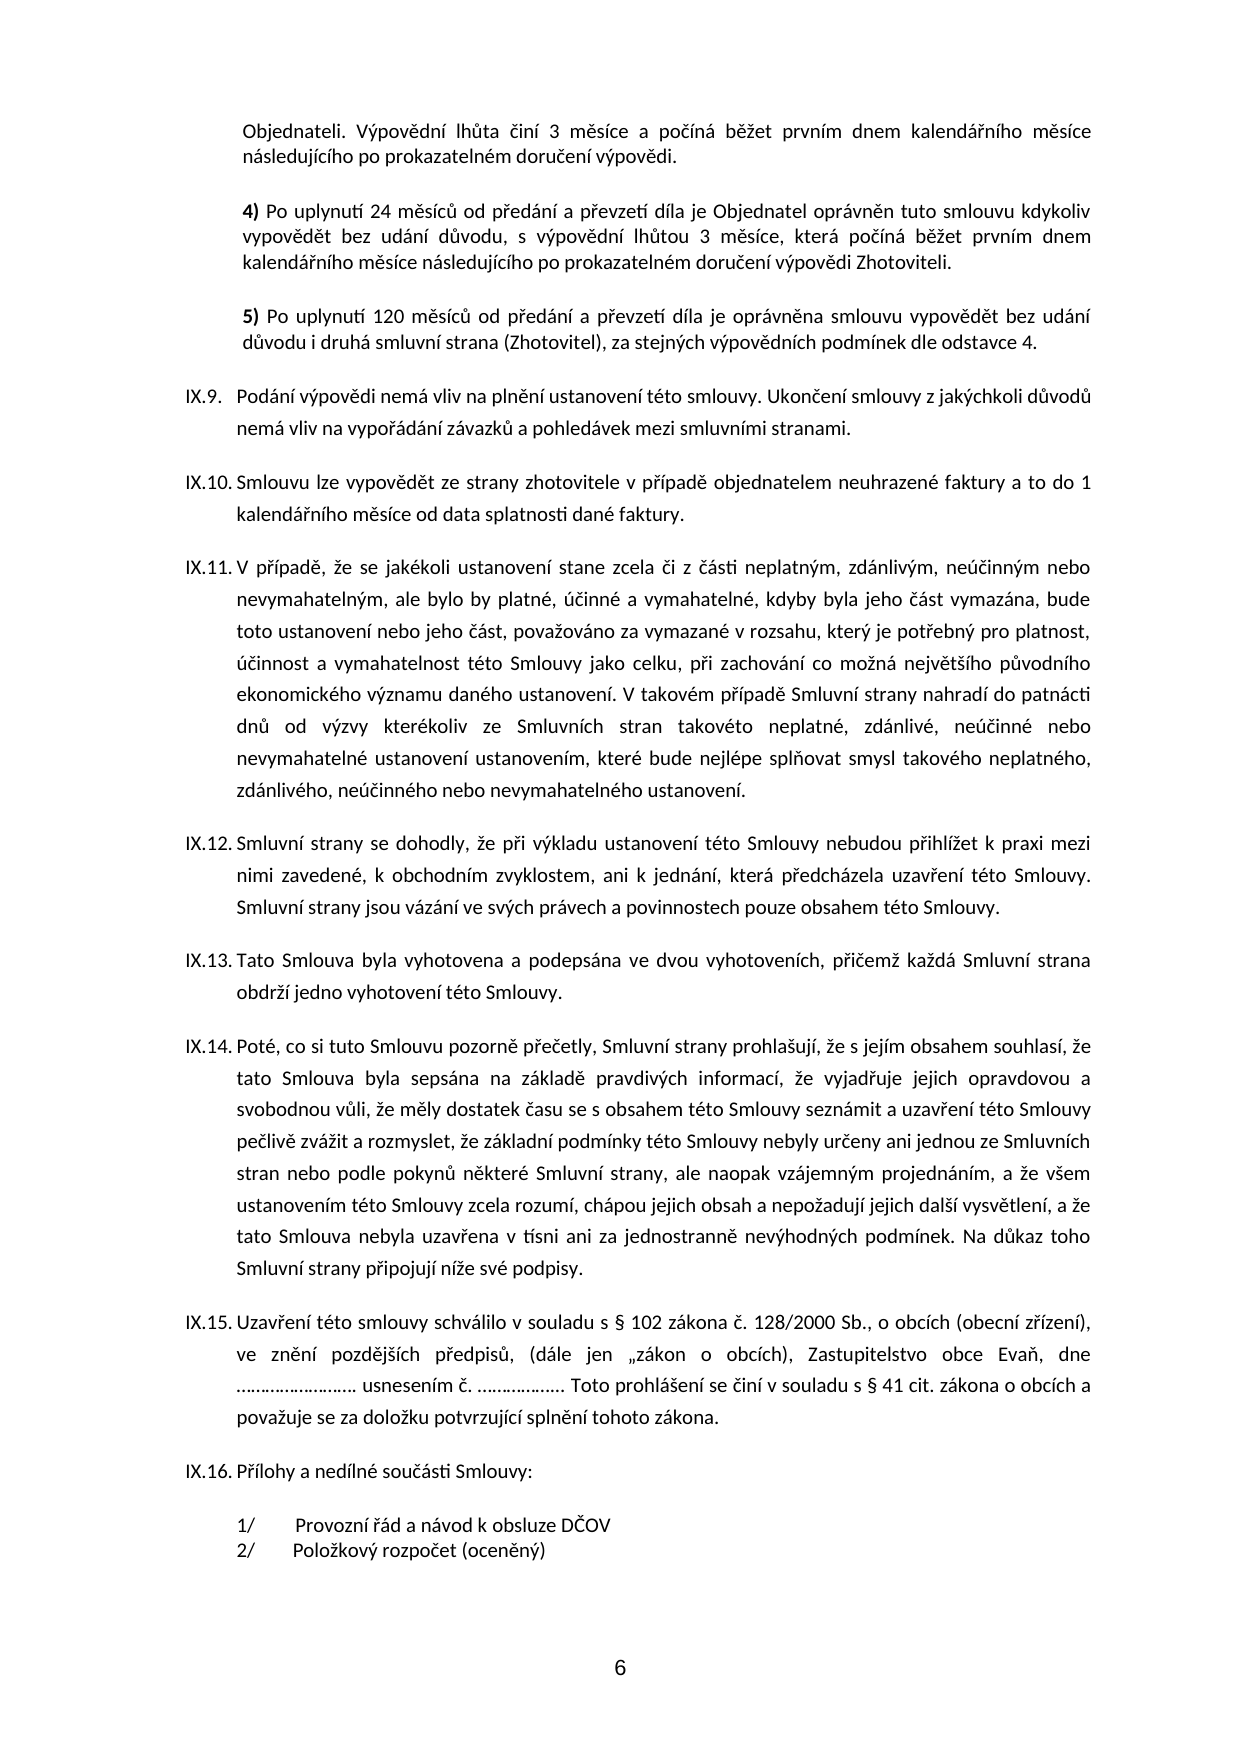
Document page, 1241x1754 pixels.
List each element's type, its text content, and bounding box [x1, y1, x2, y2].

list Uzavření této smlouvy schválilo v souladu s § 102 zákona č. 128/2000 Sb., o obcích (obecní zřízení), ve znění pozdějších předpisů, (dále jen „zákon o obcích), Zastupitelstvo obce Evaň, dne ……………………. usnesením č. ……………... Toto prohlášení se činí v souladu s § 41 cit. zákona o obcích a považuje se za doložku potvrzující splnění tohoto zákona. [185, 1309, 1092, 1430]
list Přílohy a nedílné součásti Smlouvy: [185, 1458, 1092, 1483]
list 2/ Položkový rozpočet (oceněný) [236, 1537, 1092, 1563]
list V případě, že se jakékoli ustanovení stane zcela či z části neplatným, zdánlivým, neúčinným nebo nevymahatelným, ale bylo by platné, účinné a vymahatelné, kdyby byla jeho část vymazána, bude toto ustanovení nebo jeho část, považováno za vymazané v rozsahu, který je potřebný pro platnost, účinnost a vymahatelnost této Smlouvy jako celku, při zachování co možná největšího původního ekonomického významu daného ustanovení. V takovém případě Smluvní strany nahradí do patnácti dnů od výzvy kterékoliv ze Smluvních stran takovéto neplatné, zdánlivé, neúčinné nebo nevymahatelné ustanovení ustanovením, které bude nejlépe splňovat smysl takového neplatného, zdánlivého, neúčinného nebo nevymahatelného ustanovení. [185, 554, 1092, 802]
text 5) Po uplynutí 120 měsíců od předání a převzetí díla je oprávněna smlouvu vypovědět bez udání důvodu i druhá smluvní strana (Zhotovitel), za stejných výpovědních podmínek dle odstavce 4. [242, 304, 1092, 354]
list Tato Smlouva byla vyhotovena a podepsána ve dvou vyhotoveních, přičemž každá Smluvní strana obdrží jedno vyhotovení této Smlouvy. [185, 948, 1092, 1005]
list 1/ Provozní řád a návod k obsluze DČOV [236, 1512, 1092, 1537]
list Smlouvu lze vypovědět ze strany zhotovitele v případě objednatelem neuhrazené faktury a to do 1 kalendářního měsíce od data splatnosti dané faktury. [185, 469, 1092, 526]
text 4) Po uplynutí 24 měsíců od předání a převzetí díla je Objednatel oprávněn tuto smlouvu kdykoliv vypovědět bez udání důvodu, s výpovědní lhůtou 3 měsíce, která počíná běžet prvním dnem kalendářního měsíce následujícího po prokazatelném doručení výpovědi Zhotoviteli. [242, 198, 1092, 274]
list Podání výpovědi nemá vliv na plnění ustanovení této smlouvy. Ukončení smlouvy z jakýchkoli důvodů nemá vliv na vypořádání závazků a pohledávek mezi smluvními stranami. [185, 384, 1092, 441]
list Poté, co si tuto Smlouvu pozorně přečetly, Smluvní strany prohlašují, že s jejím obsahem souhlasí, že tato Smlouva byla sepsána na základě pravdivých informací, že vyjadřuje jejich opravdovou a svobodnou vůli, že měly dostatek času se s obsahem této Smlouvy seznámit a uzavření této Smlouvy pečlivě zvážit a rozmyslet, že základní podmínky této Smlouvy nebyly určeny ani jednou ze Smluvních stran nebo podle pokynů některé Smluvní strany, ale naopak vzájemným projednáním, a že všem ustanovením této Smlouvy zcela rozumí, chápou jejich obsah a nepožadují jejich další vysvětlení, a že tato Smlouva nebyla uzavřena v tísni ani za jednostranně nevýhodných podmínek. Na důkaz toho Smluvní strany připojují níže své podpisy. [185, 1033, 1092, 1281]
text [242, 118, 1092, 169]
list Smluvní strany se dohodly, že při výkladu ustanovení této Smlouvy nebudou přihlížet k praxi mezi nimi zavedené, k obchodním zvyklostem, ani k jednání, která předcházela uzavření této Smlouvy. Smluvní strany jsou vázání ve svých právech a povinnostech pouze obsahem této Smlouvy. [185, 831, 1092, 919]
